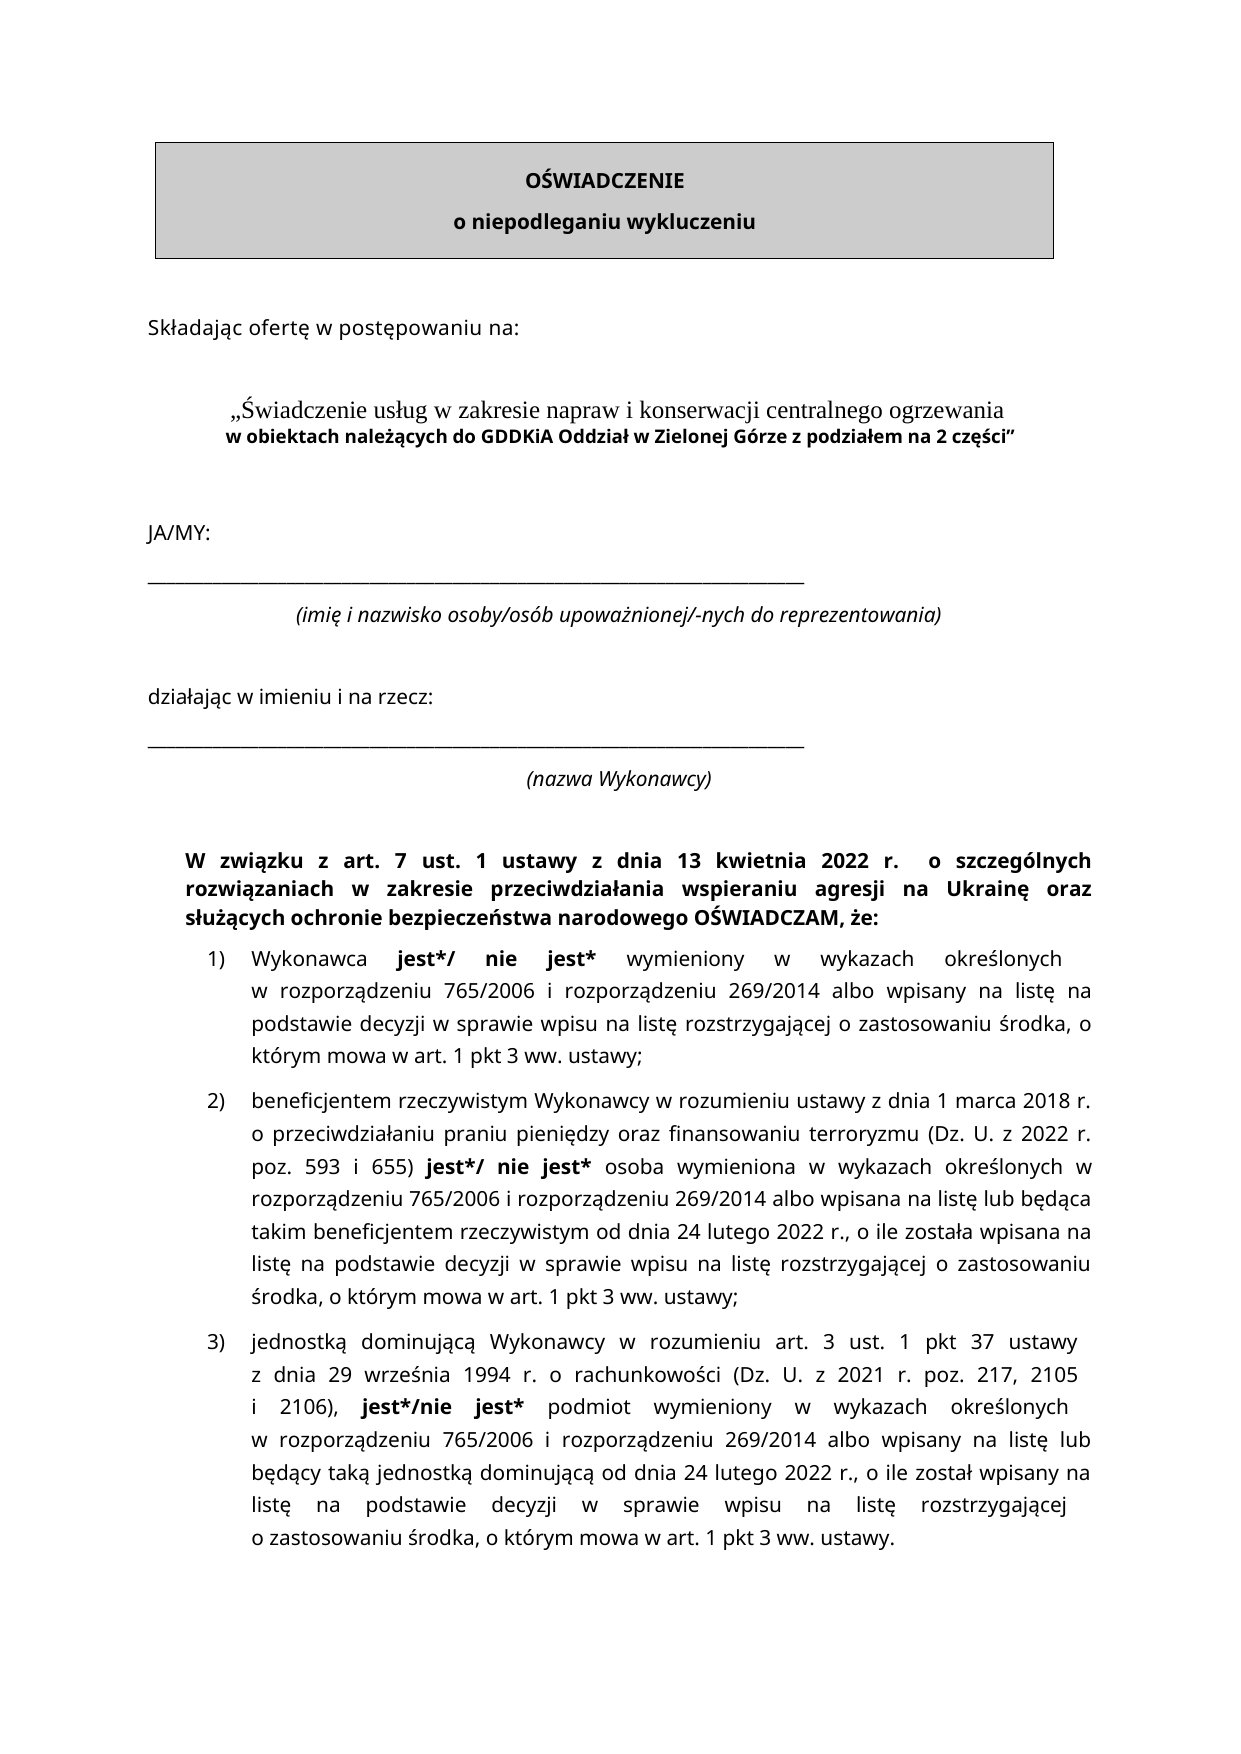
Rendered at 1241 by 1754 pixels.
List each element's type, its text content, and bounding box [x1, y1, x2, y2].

text W związku z art. 7 ust. 1 ustawy z dnia 13 kwietnia 2022 r. o szczególnych rozwiązaniach w zakresie przeciwdziałania wspieraniu agresji na Ukrainę oraz służących ochronie bezpieczeństwa narodowego OŚWIADCZAM, że: [185, 846, 1092, 931]
text _______________________________________________________________________ [148, 723, 1092, 751]
list 1) Wykonawca jest*/ nie jest* wymieniony w wykazach określonych w rozporządzeniu 765/2006 i rozporządzeniu 269/2014 albo wpisany na listę na podstawie decyzji w sprawie wpisu na listę rozstrzygającej o zastosowaniu środka, o którym mowa w art. 1 pkt 3 ww. ustawy; [207, 944, 1092, 1070]
text Składając ofertę w postępowaniu na: [148, 313, 1092, 341]
text JA/MY: [148, 518, 1092, 547]
table_header OŚWIADCZENIE o niepodleganiu wykluczeniu [156, 143, 1053, 258]
text (imię i nazwisko osoby/osób upoważnionej/-nych do reprezentowania) [148, 600, 1092, 629]
text działając w imieniu i na rzecz: [148, 682, 1092, 711]
text (nazwa Wykonawcy) [148, 764, 1092, 792]
text _______________________________________________________________________ [148, 559, 1092, 588]
list 3) jednostką dominującą Wykonawcy w rozumieniu art. 3 ust. 1 pkt 37 ustawy z dnia 29 września 1994 r. o rachunkowości (Dz. U. z 2021 r. poz. 217, 2105 i 2106), jest*/nie jest* podmiot wymieniony w wykazach określonych w rozporządzeniu 765/2006 i rozporządzeniu 269/2014 albo wpisany na listę lub będący taką jednostką dominującą od dnia 24 lutego 2022 r., o ile został wpisany na listę na podstawie decyzji w sprawie wpisu na listę rozstrzygającej o zastosowaniu środka, o którym mowa w art. 1 pkt 3 ww. ustawy. [207, 1327, 1092, 1551]
list 2) beneficjentem rzeczywistym Wykonawcy w rozumieniu ustawy z dnia 1 marca 2018 r. o przeciwdziałaniu praniu pieniędzy oraz finansowaniu terroryzmu (Dz. U. z 2022 r. poz. 593 i 655) jest*/ nie jest* osoba wymieniona w wykazach określonych w rozporządzeniu 765/2006 i rozporządzeniu 269/2014 albo wpisana na listę lub będąca takim beneficjentem rzeczywistym od dnia 24 lutego 2022 r., o ile została wpisana na listę na podstawie decyzji w sprawie wpisu na listę rozstrzygającej o zastosowaniu środka, o którym mowa w art. 1 pkt 3 ww. ustawy; [207, 1087, 1092, 1311]
